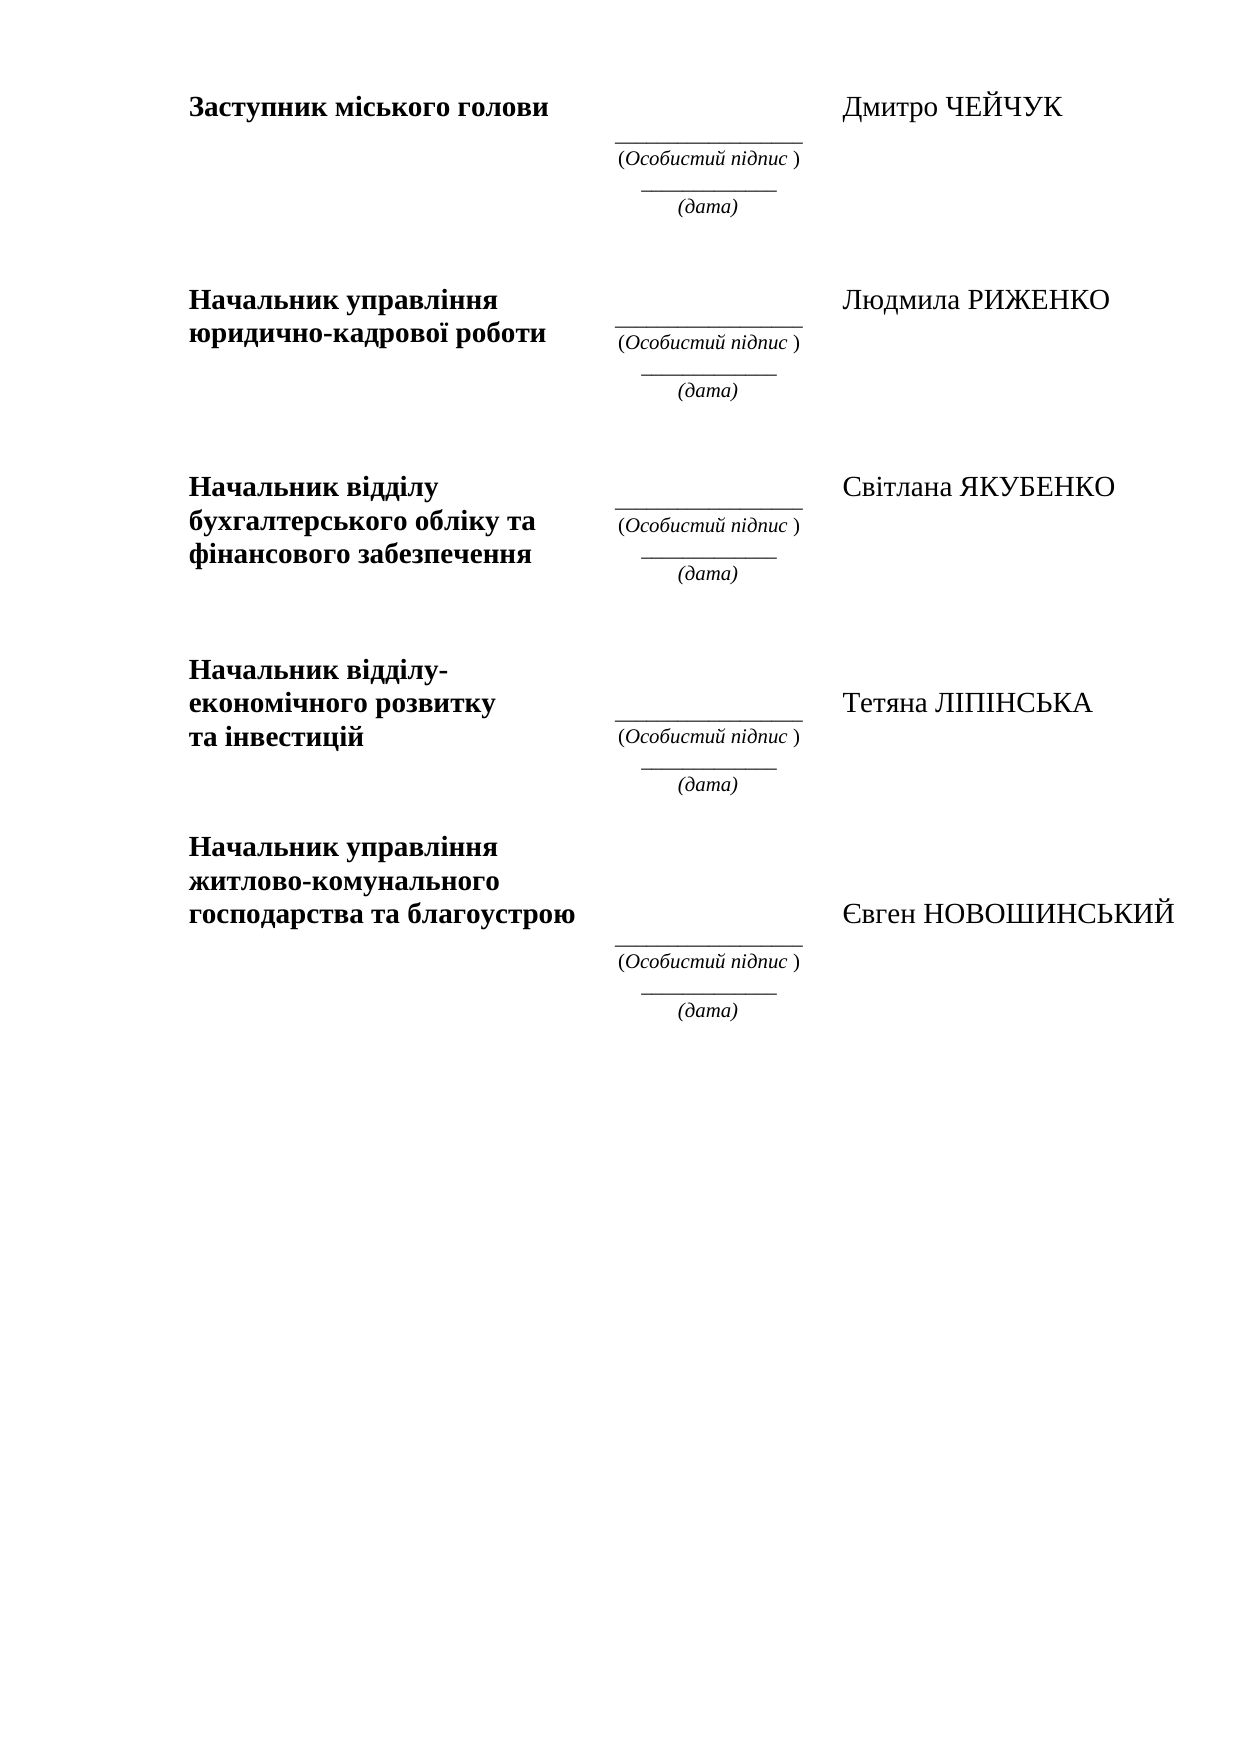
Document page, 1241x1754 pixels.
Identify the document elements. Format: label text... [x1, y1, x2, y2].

table_cell Начальник відділу бухгалтерського обліку та фінансового забезпечення [177, 402, 591, 585]
table_header Заступник міського голови [177, 89, 591, 248]
table_cell Тетяна ЛІПІНСЬКА [827, 585, 1196, 796]
table_cell Начальник управління юридично-кадрової роботи [177, 249, 591, 402]
table_cell Людмила РИЖЕНКО [827, 249, 1196, 402]
table_header Дмитро ЧЕЙЧУК [827, 89, 1196, 248]
table_cell Начальник відділу- економічного розвитку та інвестицій [177, 585, 591, 796]
table_header __________________ (Особистий підпис ) _____________ (дата) [591, 89, 827, 248]
table_cell Євген НОВОШИНСЬКИЙ [827, 796, 1196, 1022]
table_cell __________________ (Особистий підпис ) _____________ (дата) [591, 249, 827, 402]
table_cell __________________ (Особистий підпис ) _____________ (дата) [591, 796, 827, 1022]
table_cell Світлана ЯКУБЕНКО [827, 402, 1196, 585]
table_cell __________________ (Особистий підпис ) _____________ (дата) [591, 585, 827, 796]
table_cell Начальник управління житлово-комунального господарства та благоустрою [177, 796, 591, 1022]
table_cell __________________ (Особистий підпис ) _____________ (дата) [591, 402, 827, 585]
